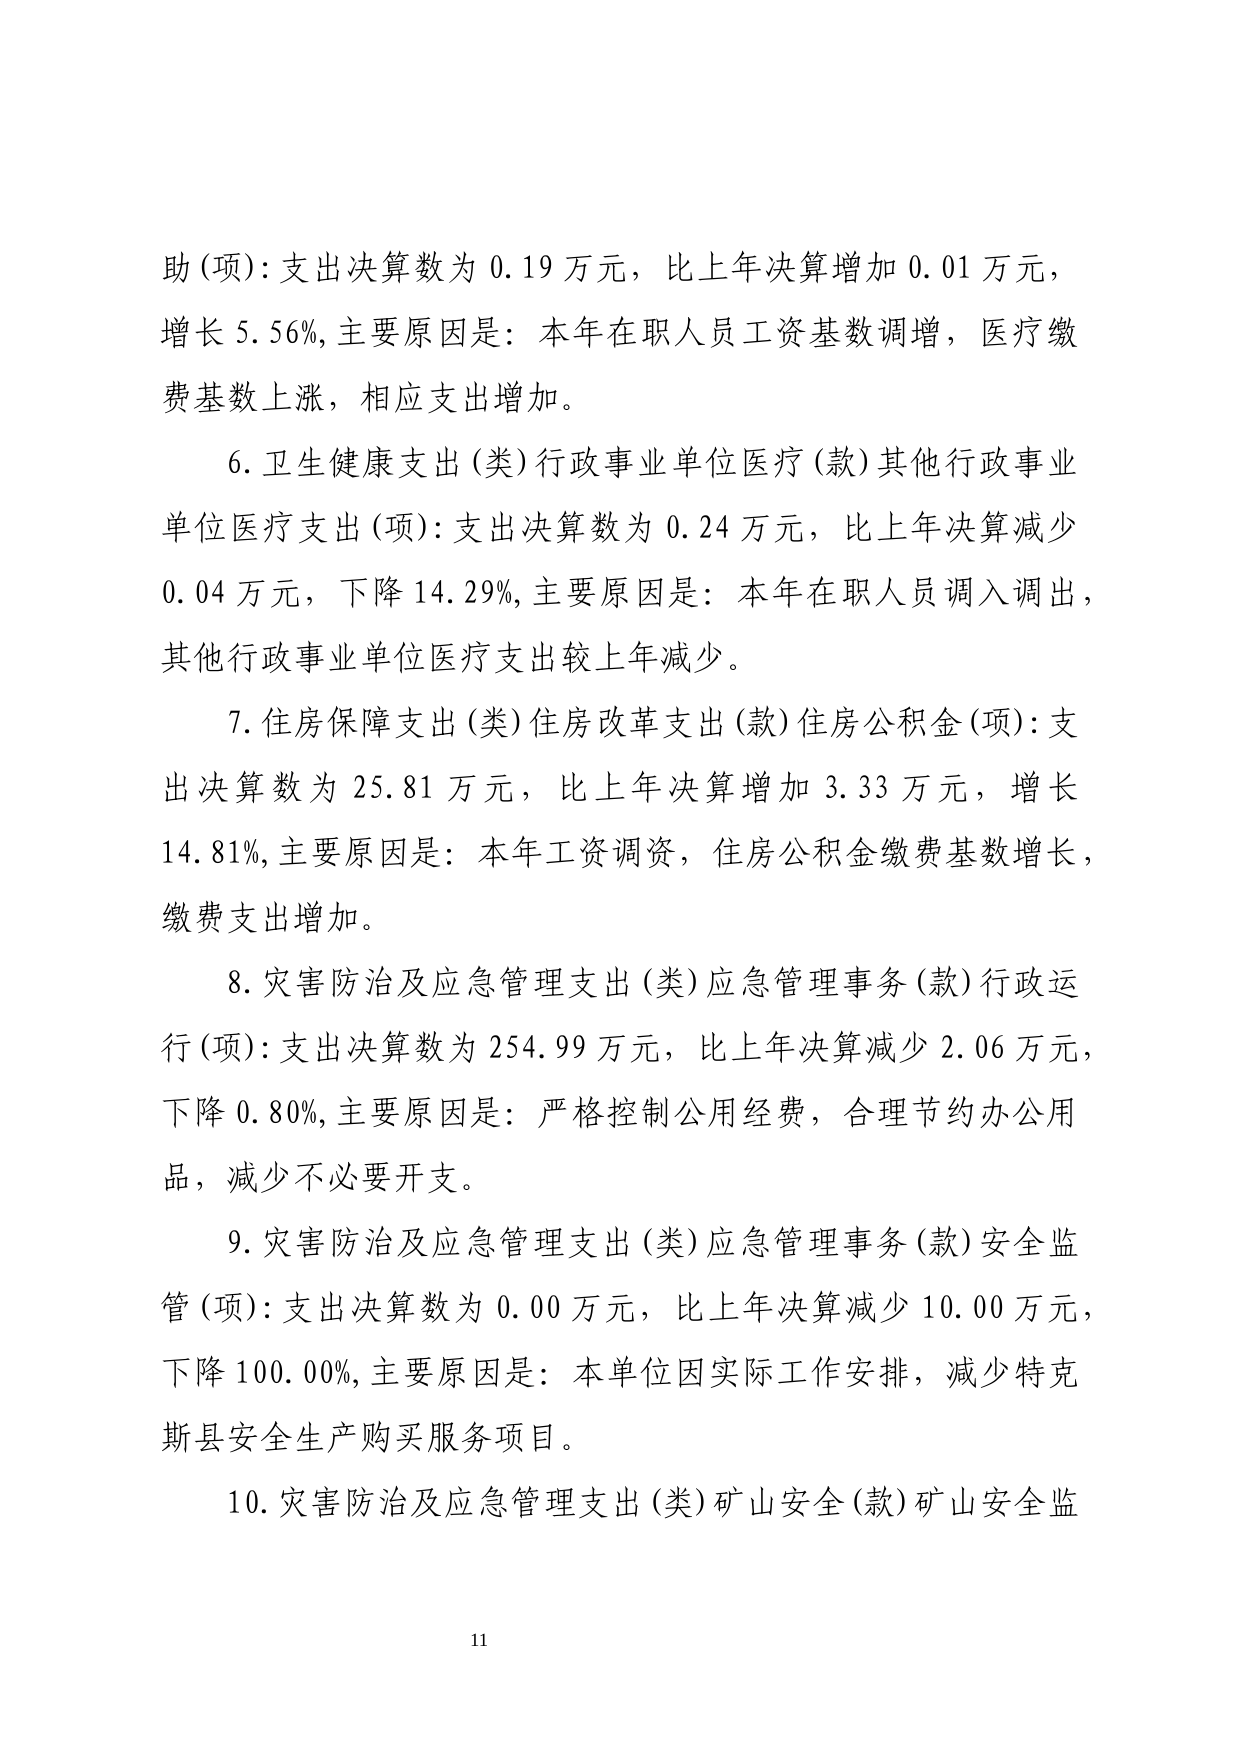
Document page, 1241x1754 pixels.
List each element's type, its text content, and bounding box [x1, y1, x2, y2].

text 8.灾害防治及应急管理支出(类)应急管理事务(款)行政运行(项):支出决算数为254.99万元，比上年决算减少2.06万元，下降0.80%,主要原因是：严格控制公用经费，合理节约办公用品，减少不必要开支。 [159, 948, 1081, 1208]
text 9.灾害防治及应急管理支出(类)应急管理事务(款)安全监管(项):支出决算数为0.00万元，比上年决算减少10.00万元，下降100.00%,主要原因是：本单位因实际工作安排，减少特克斯县安全生产购买服务项目。 [159, 1208, 1081, 1468]
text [159, 1468, 1081, 1533]
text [159, 233, 1081, 428]
text 6.卫生健康支出(类)行政事业单位医疗(款)其他行政事业单位医疗支出(项):支出决算数为0.24万元，比上年决算减少0.04万元，下降14.29%,主要原因是：本年在职人员调入调出，其他行政事业单位医疗支出较上年减少。 [159, 428, 1081, 688]
text 7.住房保障支出(类)住房改革支出(款)住房公积金(项):支出决算数为25.81万元，比上年决算增加3.33万元，增长14.81%,主要原因是：本年工资调资，住房公积金缴费基数增长，缴费支出增加。 [159, 688, 1081, 948]
